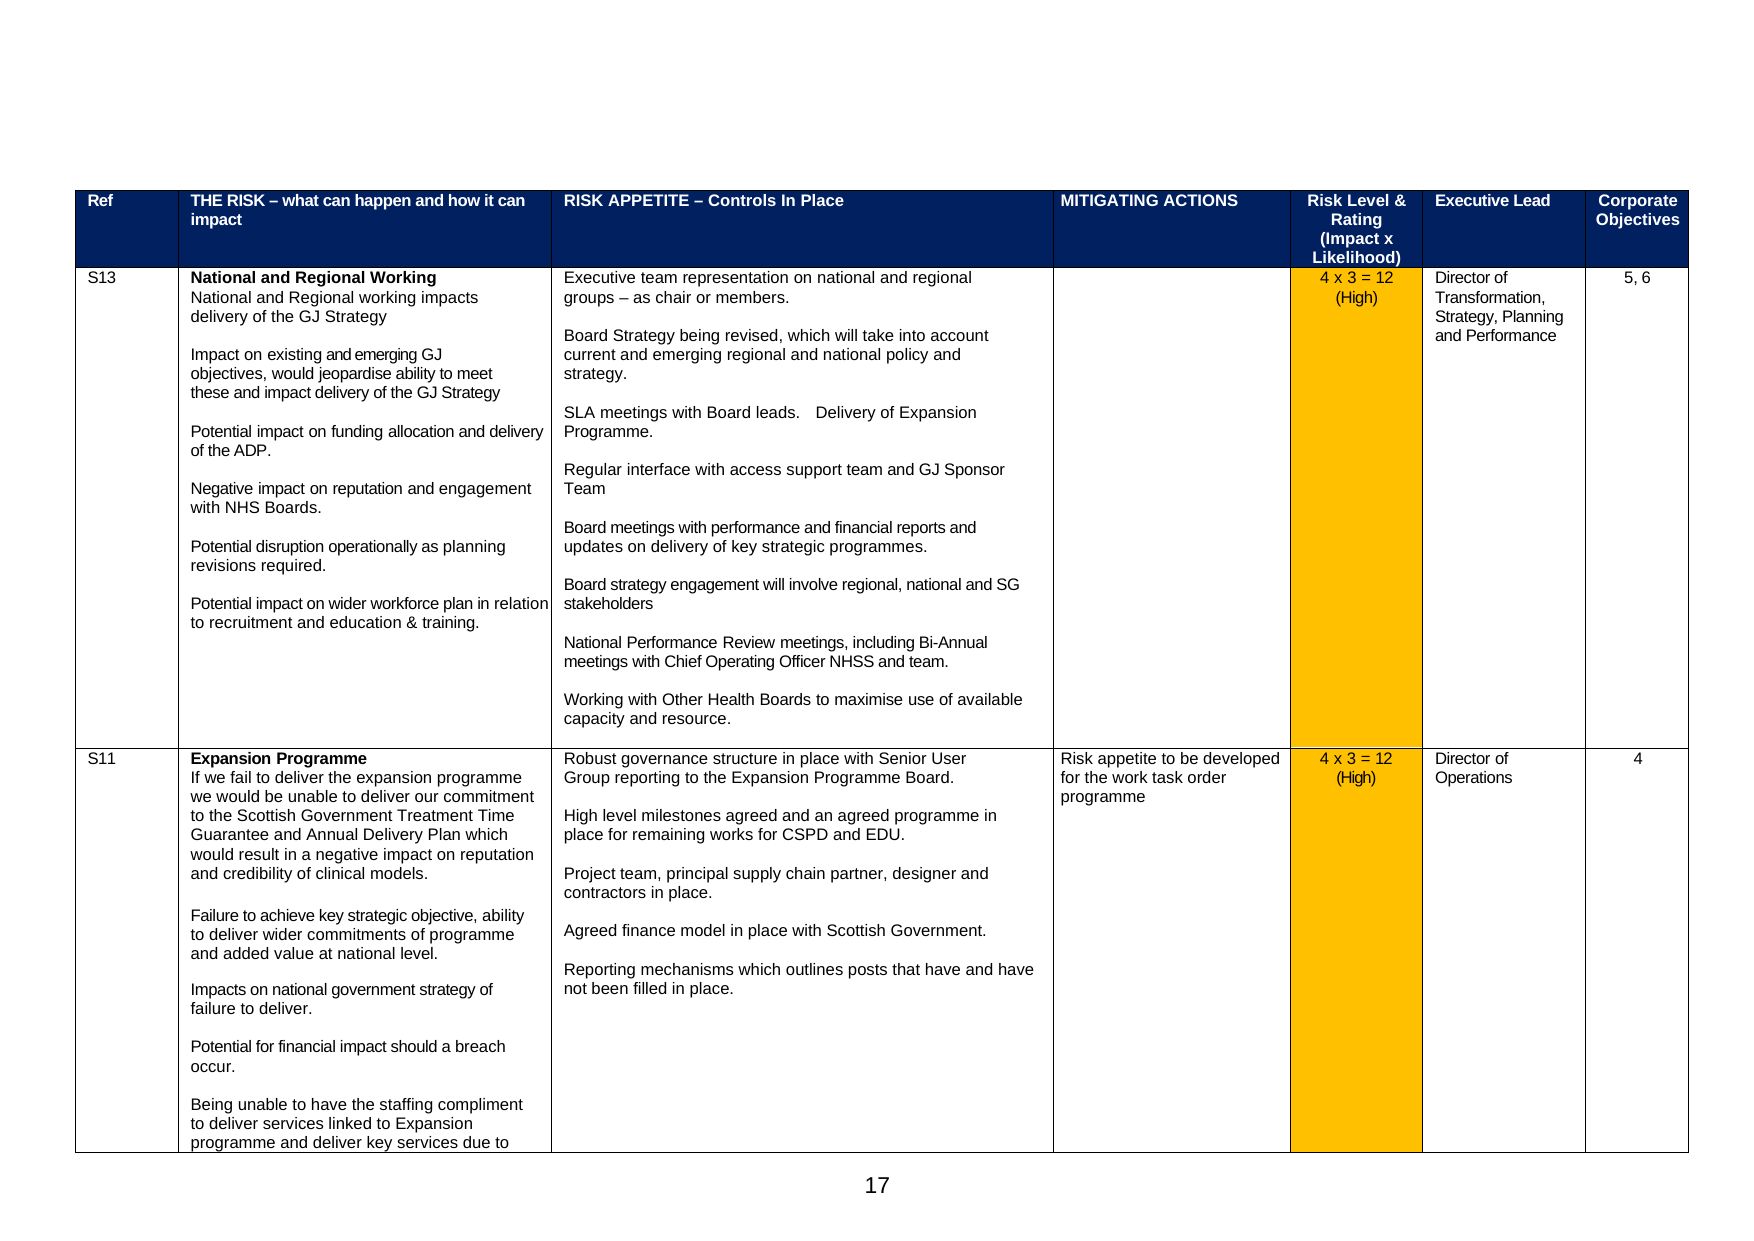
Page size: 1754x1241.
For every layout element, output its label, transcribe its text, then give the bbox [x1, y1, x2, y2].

table_cell S13 [76, 268, 178, 747]
table_header THE RISK – what can happen and how it can impact [179, 191, 551, 267]
table_cell National and Regional Working National and Regional working impacts delivery of the GJ Strategy Impact on existing and emerging GJ objectives, would jeopardise ability to meet these and impact delivery of the GJ Strategy Potential impact on funding allocation and delivery of the ADP. Negative impact on reputation and engagement with NHS Boards. Potential disruption operationally as planning revisions required. Potential impact on wider workforce plan in relation to recruitment and education & training. [179, 268, 551, 747]
table_cell 4 x 3 = 12 (High) [1291, 268, 1422, 747]
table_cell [1054, 749, 1290, 1152]
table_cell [1423, 749, 1585, 1152]
table_header Risk Level & Rating (Impact x Likelihood) [1291, 191, 1422, 267]
table_header Corporate Objectives [1586, 191, 1688, 267]
table_header Executive Lead [1423, 191, 1585, 267]
table_header RISK APPETITE – Controls In Place [552, 191, 1053, 267]
table_cell 4 [1586, 749, 1688, 1152]
table_header MITIGATING ACTIONS [1054, 191, 1290, 267]
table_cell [552, 749, 1053, 1152]
table_cell 5, 6 [1586, 268, 1688, 747]
table_header Ref [76, 191, 178, 267]
table_cell Executive team representation on national and regional groups – as chair or members. Board Strategy being revised, which will take into account current and emerging regional and national policy and strategy. SLA meetings with Board leads. Delivery of Expansion Programme. Regular interface with access support team and GJ Sponsor Team Board meetings with performance and financial reports and updates on delivery of key strategic programmes. Board strategy engagement will involve regional, national and SG stakeholders National Performance Review meetings, including Bi-Annual meetings with Chief Operating Officer NHSS and team. Working with Other Health Boards to maximise use of available capacity and resource. [552, 268, 1053, 747]
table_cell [179, 749, 551, 1152]
table_cell [1054, 268, 1290, 747]
table_cell S11 [76, 749, 178, 1152]
table_cell Director of Transformation, Strategy, Planning and Performance [1423, 268, 1585, 747]
table_cell 4 x 3 = 12 (High) [1291, 749, 1422, 1152]
